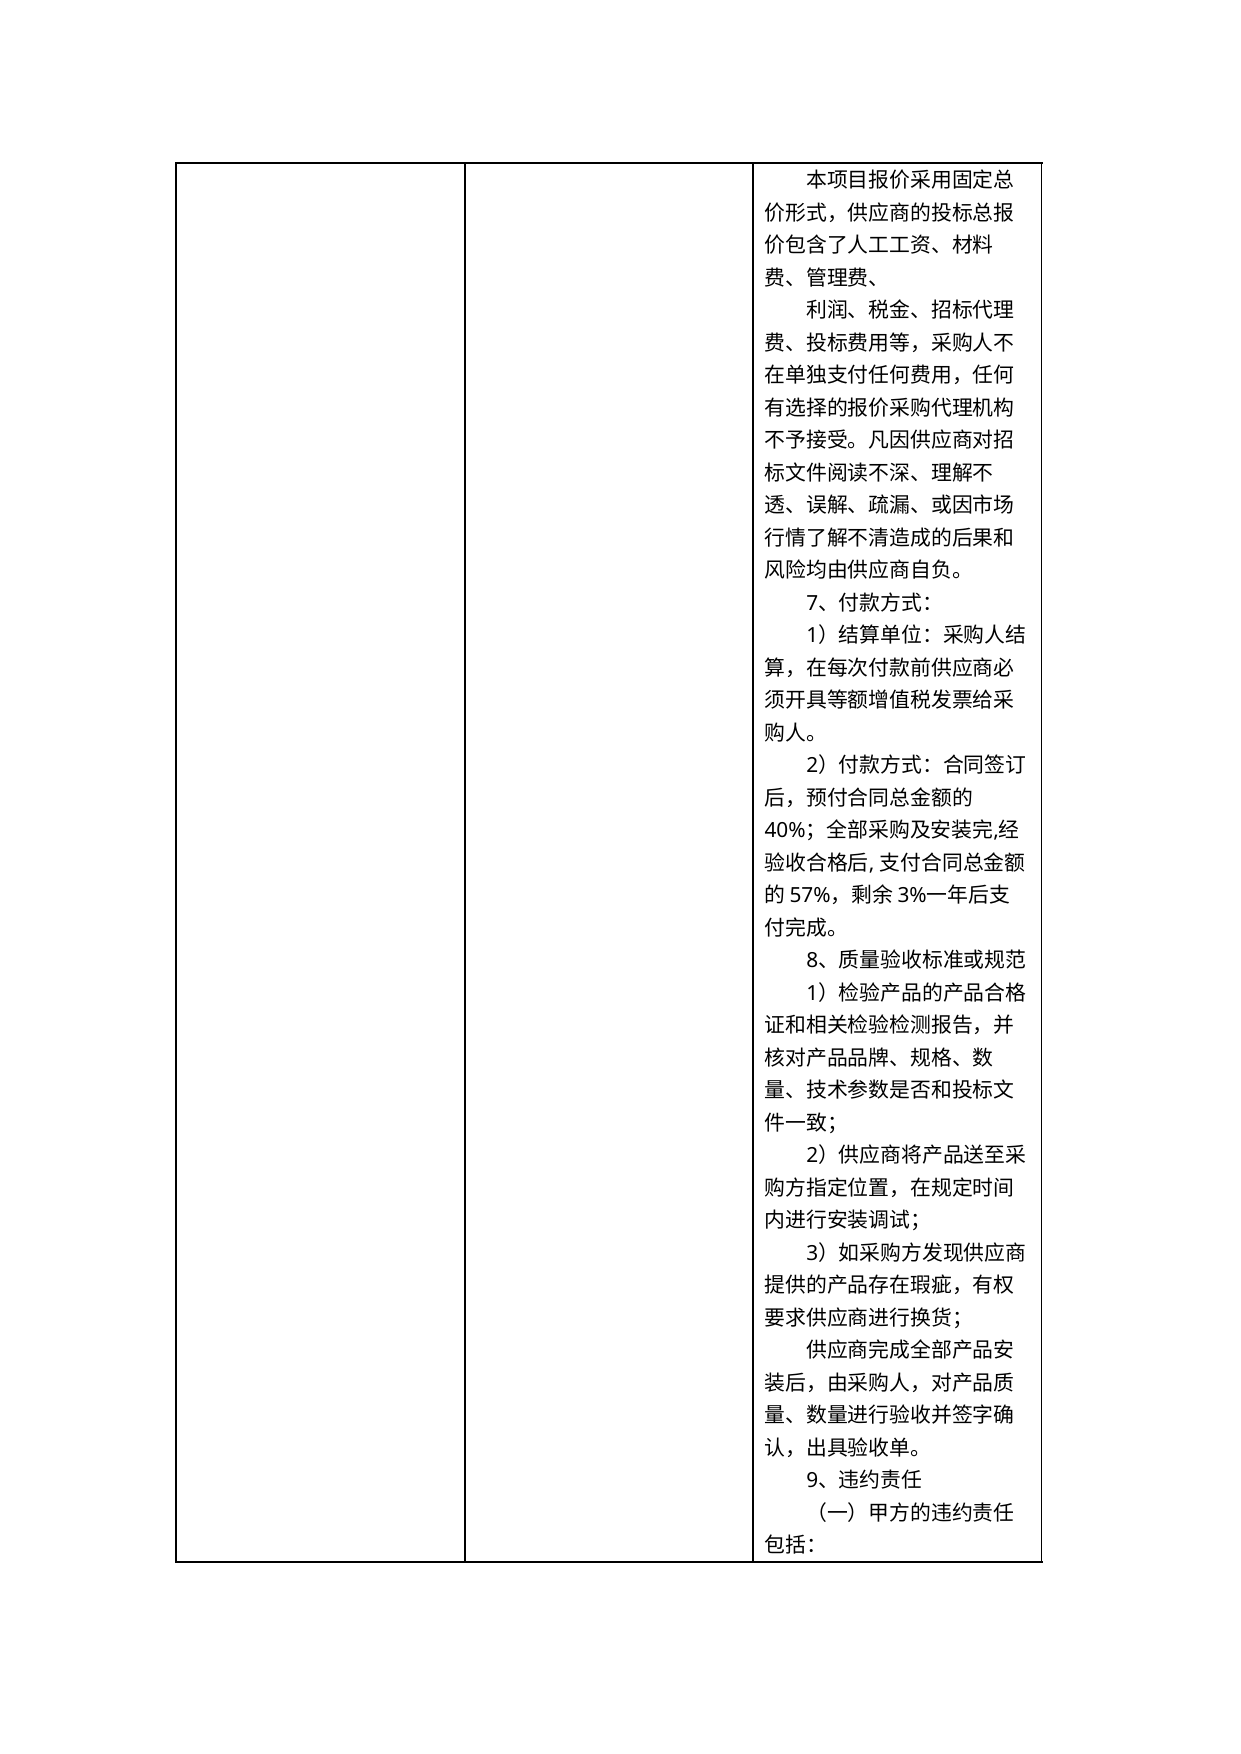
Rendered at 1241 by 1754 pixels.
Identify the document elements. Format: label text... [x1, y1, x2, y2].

table_cell 1 [177, 164, 464, 1561]
table_cell [466, 164, 752, 1561]
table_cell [754, 164, 1041, 1561]
